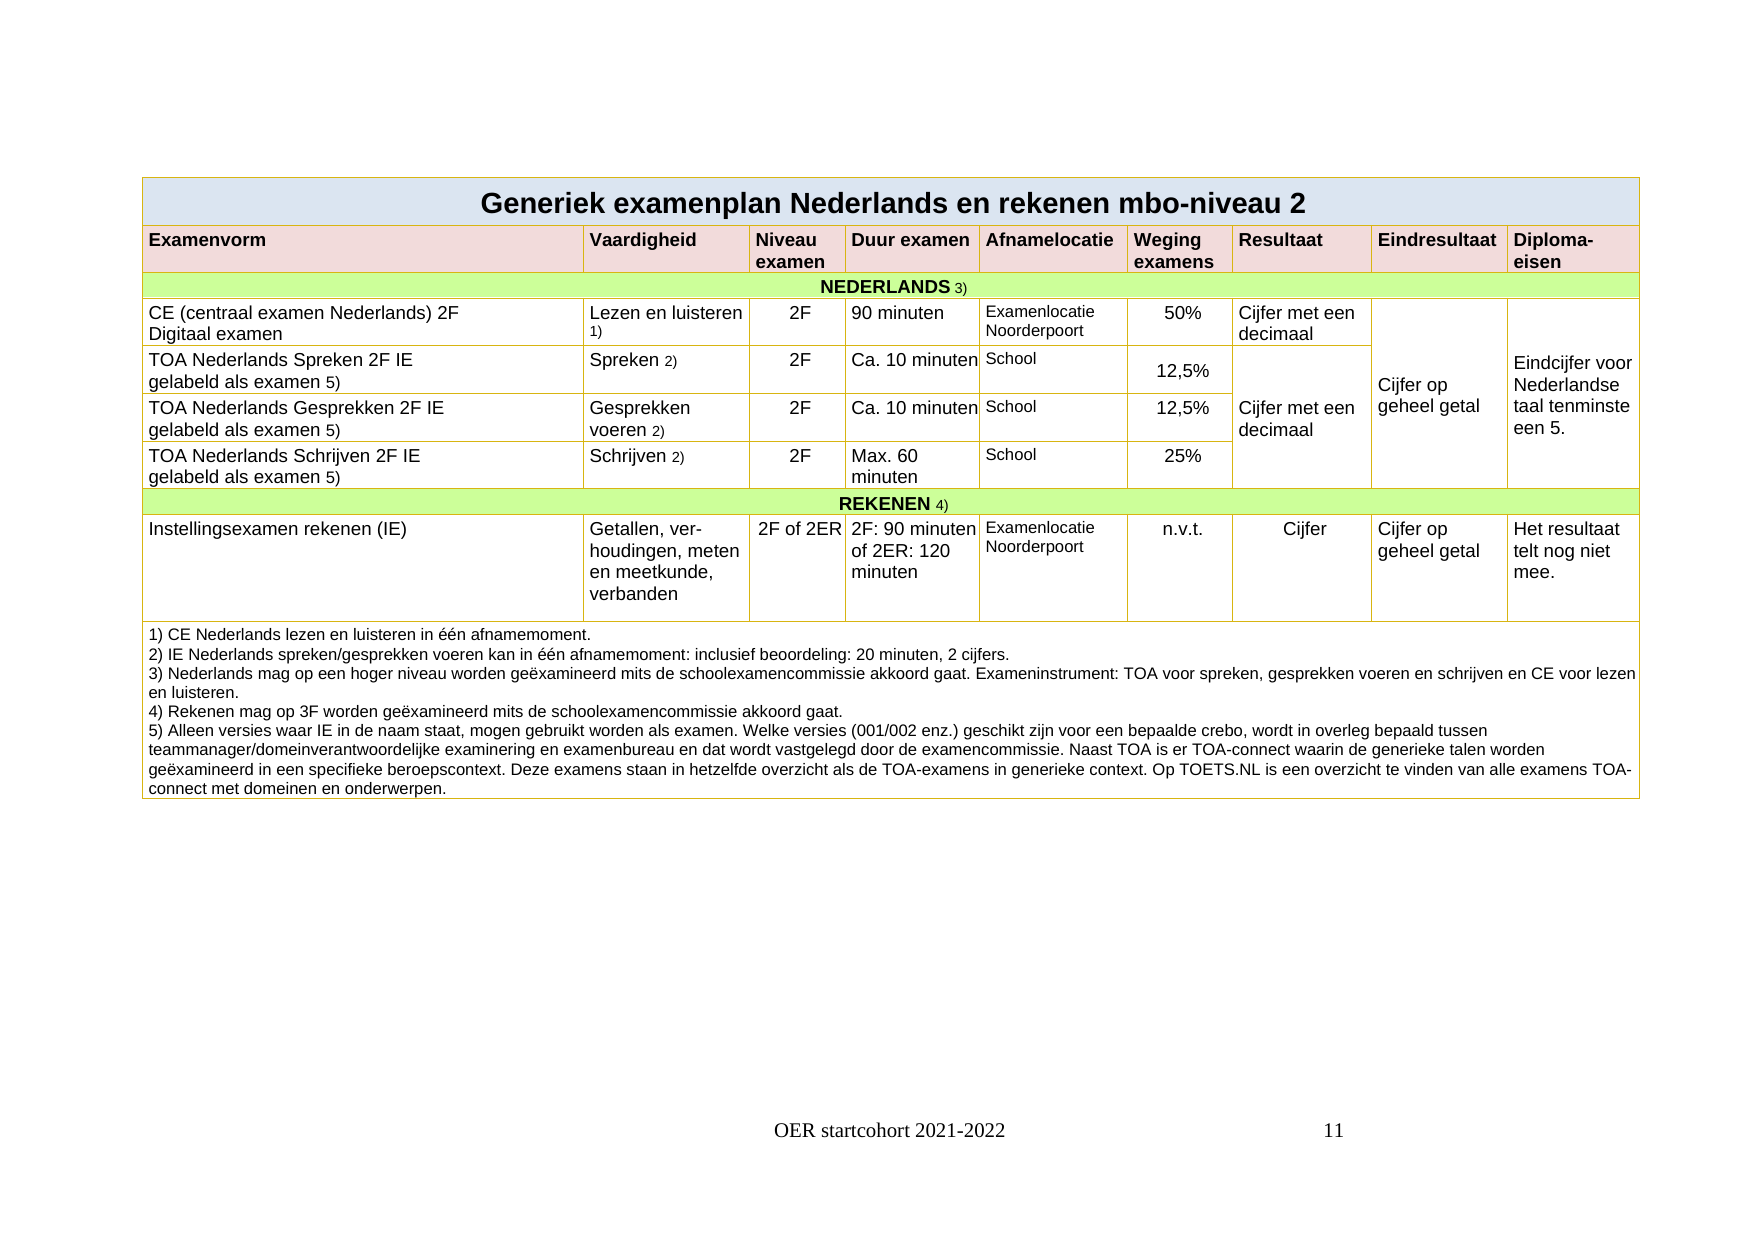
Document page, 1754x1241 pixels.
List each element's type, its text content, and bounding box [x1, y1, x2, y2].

table_cell Ca. 10 minuten [846, 346, 979, 393]
table_cell Eindcijfer voor Nederlandse taal tenminste een 5. [1508, 299, 1639, 488]
table_cell n.v.t. [1128, 515, 1232, 621]
table_cell 2F [750, 299, 845, 345]
table_cell TOA Nederlands Schrijven 2F IE gelabeld als examen 5) [143, 442, 583, 488]
table_cell NEDERLANDS 3) [143, 273, 1639, 297]
table_cell Niveau examen [750, 226, 845, 272]
table_cell REKENEN 4) [143, 489, 1639, 514]
table_cell Spreken 2) [584, 346, 749, 393]
table_cell Examenlocatie Noorderpoort [980, 299, 1127, 345]
table_cell 12,5% [1128, 346, 1232, 393]
table_cell TOA Nederlands Spreken 2F IE gelabeld als examen 5) [143, 346, 583, 393]
table_cell Cijfer [1233, 515, 1371, 621]
table_cell Eindresultaat [1372, 226, 1507, 272]
table_cell 2F [750, 394, 845, 441]
table_cell Instellingsexamen rekenen (IE) [143, 515, 583, 621]
table_cell Cijfer met een decimaal [1233, 346, 1371, 488]
table_cell Max. 60 minuten [846, 442, 979, 488]
table_cell Afnamelocatie [980, 226, 1127, 272]
table_cell 90 minuten [846, 299, 979, 345]
table_cell Cijfer met een decimaal [1233, 299, 1371, 345]
table_cell CE (centraal examen Nederlands) 2F Digitaal examen [143, 299, 583, 345]
table_cell School [980, 442, 1127, 488]
table_cell Cijfer op geheel getal [1372, 299, 1507, 488]
table_cell TOA Nederlands Gesprekken 2F IE gelabeld als examen 5) [143, 394, 583, 441]
table_header Generiek examenplan Nederlands en rekenen mbo-niveau 2 [143, 178, 1639, 225]
table_cell Examenvorm [143, 226, 583, 272]
table_cell School [980, 394, 1127, 441]
table_cell Het resultaat telt nog niet mee. [1508, 515, 1639, 621]
table_cell 12,5% [1128, 394, 1232, 441]
table_cell 2F: 90 minuten of 2ER: 120 minuten [846, 515, 979, 621]
table_cell Ca. 10 minuten [846, 394, 979, 441]
table_cell 2F [750, 346, 845, 393]
table_cell Weging examens [1128, 226, 1232, 272]
table_cell Cijfer op geheel getal [1372, 515, 1507, 621]
table_cell 1) CE Nederlands lezen en luisteren in één afnamemoment. 2) IE Nederlands spreken/gesprekken voeren kan in één afnamemoment: inclusief beoordeling: 20 minuten, 2 cijfers. 3) Nederlands mag op een hoger niveau worden geëxamineerd mits de schoolexamencommissie akkoord gaat. Exameninstrument: TOA voor spreken, gesprekken voeren en schrijven en CE voor lezen en luisteren. 4) Rekenen mag op 3F worden geëxamineerd mits de schoolexamencommissie akkoord gaat. 5) Alleen versies waar IE in de naam staat, mogen gebruikt worden als examen. Welke versies (001/002 enz.) geschikt zijn voor een bepaalde crebo, wordt in overleg bepaald tussen teammanager/domeinverantwoordelijke examinering en examenbureau en dat wordt vastgelegd door de examencommissie. Naast TOA is er TOA-connect waarin de generieke talen worden geëxamineerd in een specifieke beroepscontext. Deze examens staan in hetzelfde overzicht als de TOA-examens in generieke context. Op TOETS.NL is een overzicht te vinden van alle examens TOA-connect met domeinen en onderwerpen. [143, 622, 1639, 798]
table_cell Lezen en luisteren 1) [584, 299, 749, 345]
table_cell 25% [1128, 442, 1232, 488]
table_cell Diploma-eisen [1508, 226, 1639, 272]
table_cell 50% [1128, 299, 1232, 345]
table_cell Getallen, ver-houdingen, meten en meetkunde, verbanden [584, 515, 749, 621]
table_cell Gesprekken voeren 2) [584, 394, 749, 441]
table_cell Vaardigheid [584, 226, 749, 272]
table_cell 2F [750, 442, 845, 488]
table_cell School [980, 346, 1127, 393]
table_cell Duur examen [846, 226, 979, 272]
table_cell Examenlocatie Noorderpoort [980, 515, 1127, 621]
table_cell 2F of 2ER [750, 515, 845, 621]
table_cell Schrijven 2) [584, 442, 749, 488]
table_cell Resultaat [1233, 226, 1371, 272]
